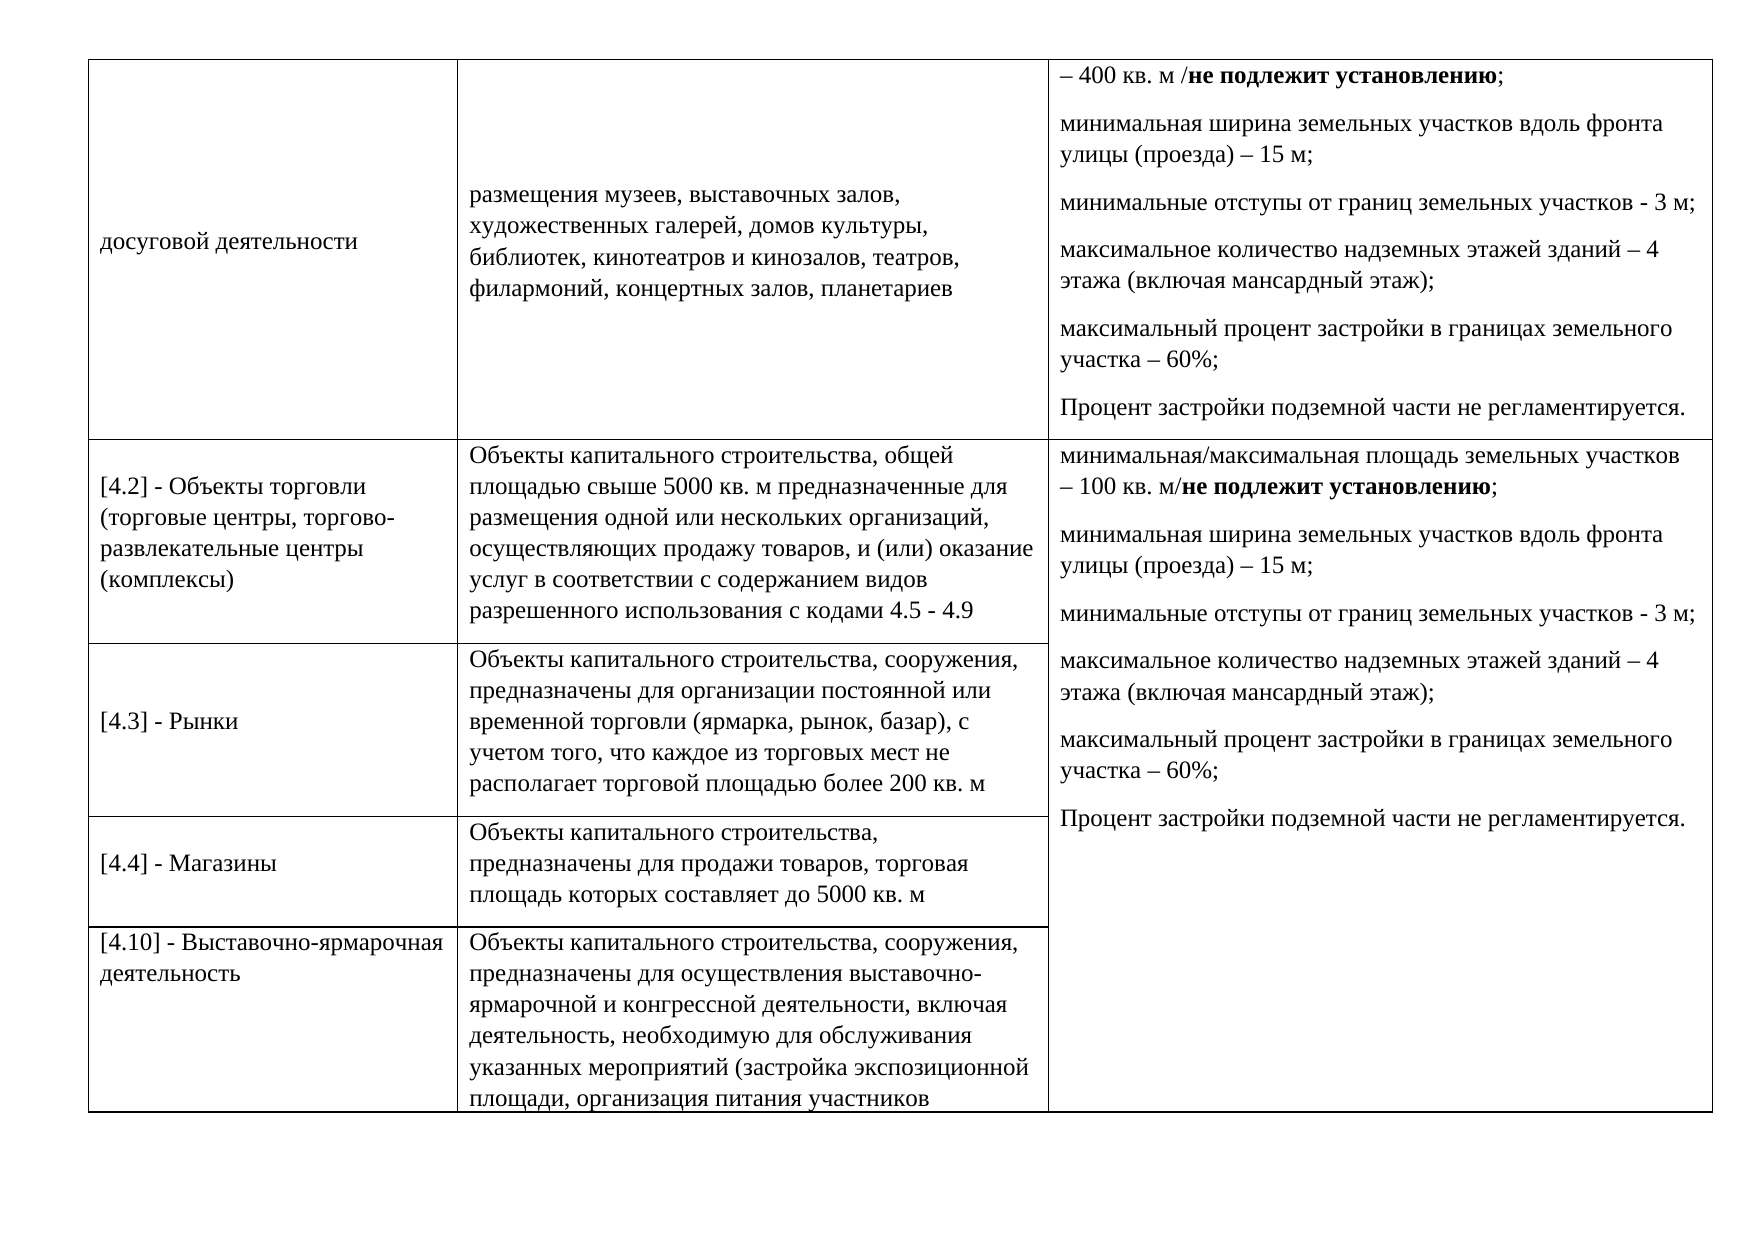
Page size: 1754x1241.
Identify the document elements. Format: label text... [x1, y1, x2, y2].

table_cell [458, 928, 1048, 1111]
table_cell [89, 60, 457, 439]
table_cell Объекты капитального строительства, общей площадью свыше 5000 кв. м предназначенные для размещения одной или нескольких организаций, осуществляющих продажу товаров, и (или) оказание услуг в соответствии с содержанием видов разрешенного использования с кодами 4.5 - 4.9 [458, 440, 1048, 643]
table_cell Объекты капитального строительства, сооружения, предназначены для организации постоянной или временной торговли (ярмарка, рынок, базар), с учетом того, что каждое из торговых мест не располагает торговой площадью более 200 кв. м [458, 644, 1048, 816]
table_cell Объекты капитального строительства, предназначены для продажи товаров, торговая площадь которых составляет до 5000 кв. м [458, 817, 1048, 926]
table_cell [89, 928, 457, 1111]
table_cell минимальная/максимальная площадь земельных участков – 100 кв. м/не подлежит установлению; минимальная ширина земельных участков вдоль фронта улицы (проезда) – 15 м; минимальные отступы от границ земельных участков - 3 м; максимальное количество надземных этажей зданий – 4 этажа (включая мансардный этаж); максимальный процент застройки в границах земельного участка – 60%; Процент застройки подземной части не регламентируется. [1049, 440, 1712, 1111]
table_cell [458, 60, 1048, 439]
table_cell [4.3] - Рынки [89, 644, 457, 816]
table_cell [1049, 60, 1712, 439]
table_cell [4.2] - Объекты торговли (торговые центры, торгово-развлекательные центры (комплексы) [89, 440, 457, 643]
table_cell [4.4] - Магазины [89, 817, 457, 926]
